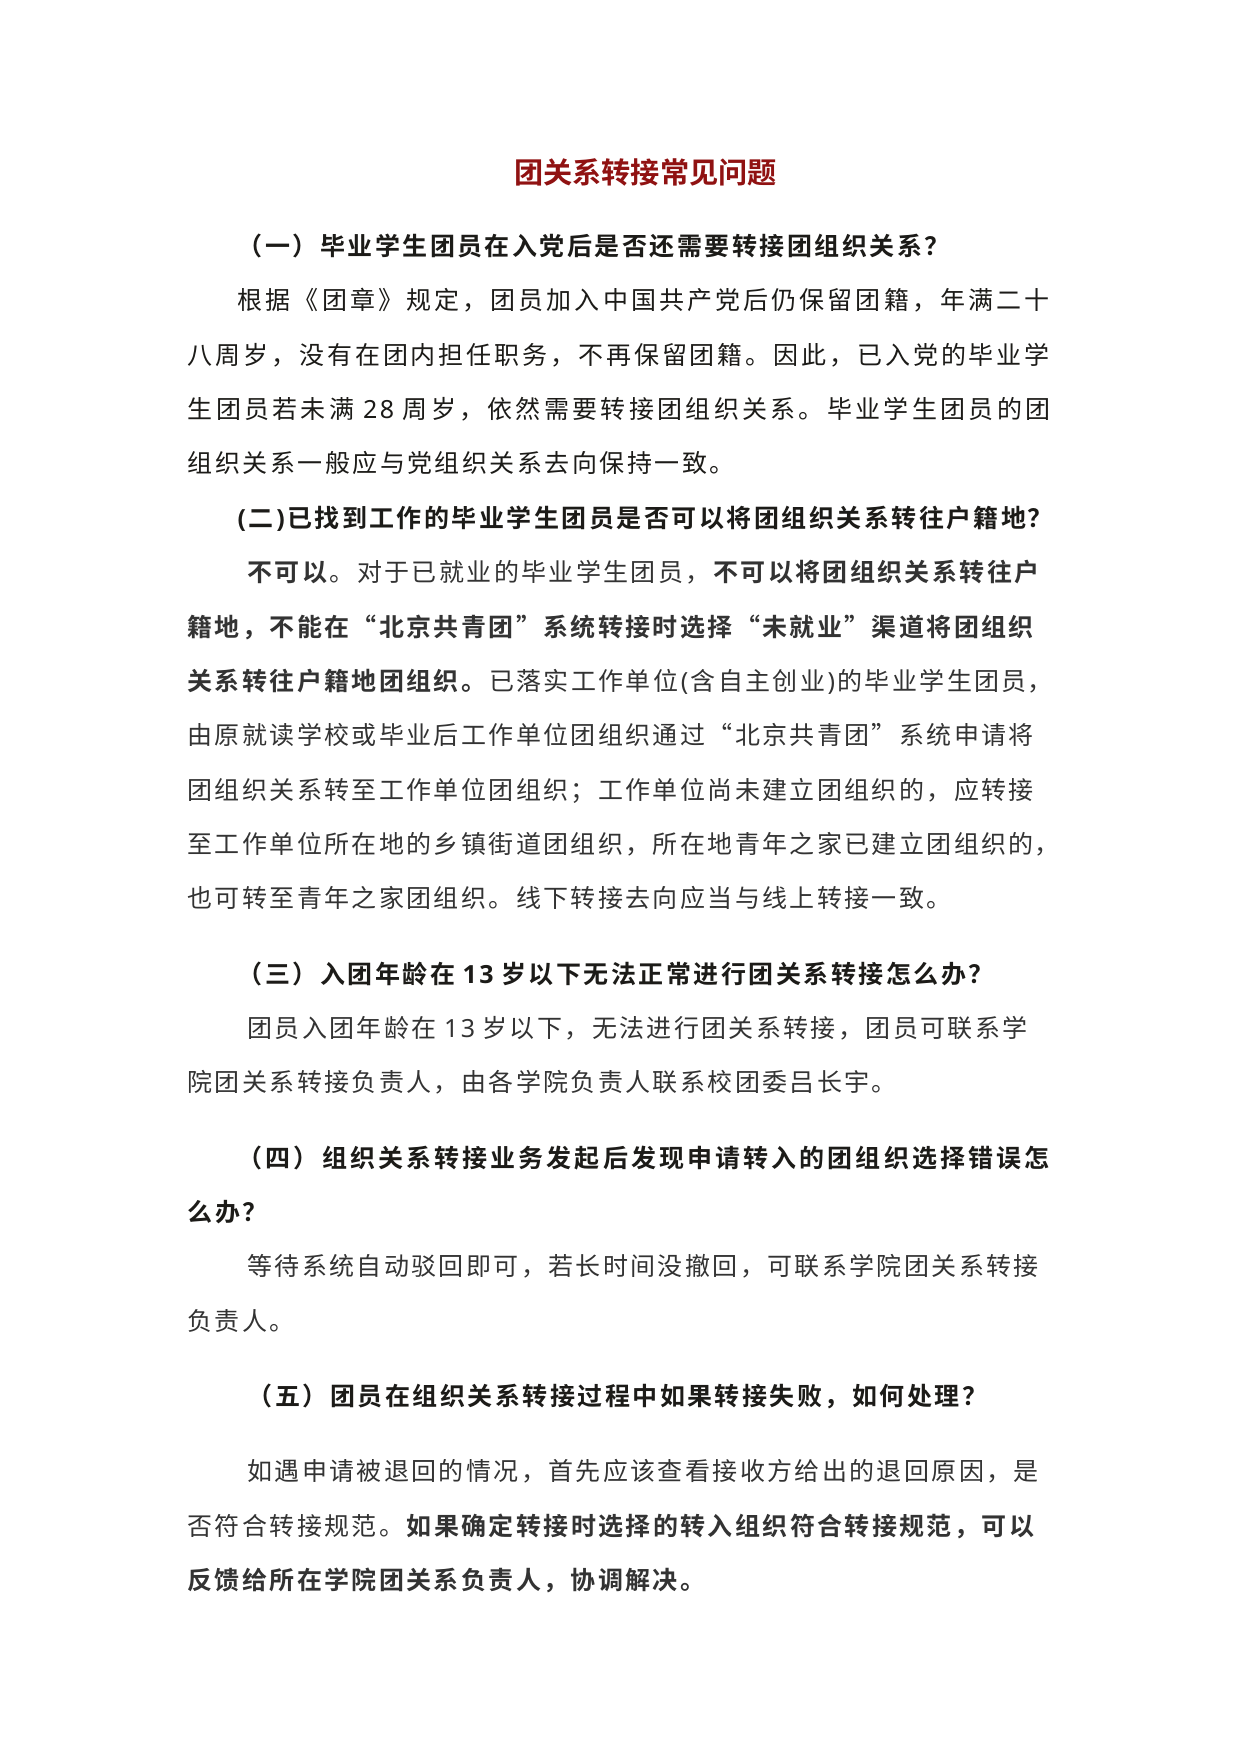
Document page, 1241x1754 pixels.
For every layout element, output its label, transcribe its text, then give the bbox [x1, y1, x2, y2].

text 等待系统自动驳回即可，若长时间没撤回，可联系学院团关系转接负责人。 [187, 1247, 1053, 1337]
text （五）团员在组织关系转接过程中如果转接失败，如何处理？ [187, 1376, 1053, 1413]
text 团员入团年龄在13岁以下，无法进行团关系转接，团员可联系学院团关系转接负责人，由各学院负责人联系校团委吕长宇。 [187, 1008, 1053, 1099]
text (二)已找到工作的毕业学生团员是否可以将团组织关系转往户籍地？ [187, 498, 1053, 534]
text 团关系转接常见问题 [187, 150, 1053, 192]
text （四）组织关系转接业务发起后发现申请转入的团组织选择错误怎么办？ [187, 1138, 1053, 1229]
text 根据《团章》规定，团员加入中国共产党后仍保留团籍，年满二十八周岁，没有在团内担任职务，不再保留团籍。因此，已入党的毕业学生团员若未满28周岁，依然需要转接团组织关系。毕业学生团员的团组织关系一般应与党组织关系去向保持一致。 [187, 281, 1053, 480]
text （一）毕业学生团员在入党后是否还需要转接团组织关系？ [187, 226, 1053, 263]
text 不可以。对于已就业的毕业学生团员，不可以将团组织关系转往户籍地，不能在“北京共青团”系统转接时选择“未就业”渠道将团组织关系转往户籍地团组织。已落实工作单位(含自主创业)的毕业学生团员，由原就读学校或毕业后工作单位团组织通过“北京共青团”系统申请将团组织关系转至工作单位团组织；工作单位尚未建立团组织的，应转接至工作单位所在地的乡镇街道团组织，所在地青年之家已建立团组织的，也可转至青年之家团组织。线下转接去向应当与线上转接一致。 [187, 553, 1053, 915]
text （三）入团年龄在13岁以下无法正常进行团关系转接怎么办？ [187, 954, 1053, 990]
text 如遇申请被退回的情况，首先应该查看接收方给出的退回原因，是否符合转接规范。如果确定转接时选择的转入组织符合转接规范，可以反馈给所在学院团关系负责人，协调解决。 [187, 1452, 1053, 1597]
